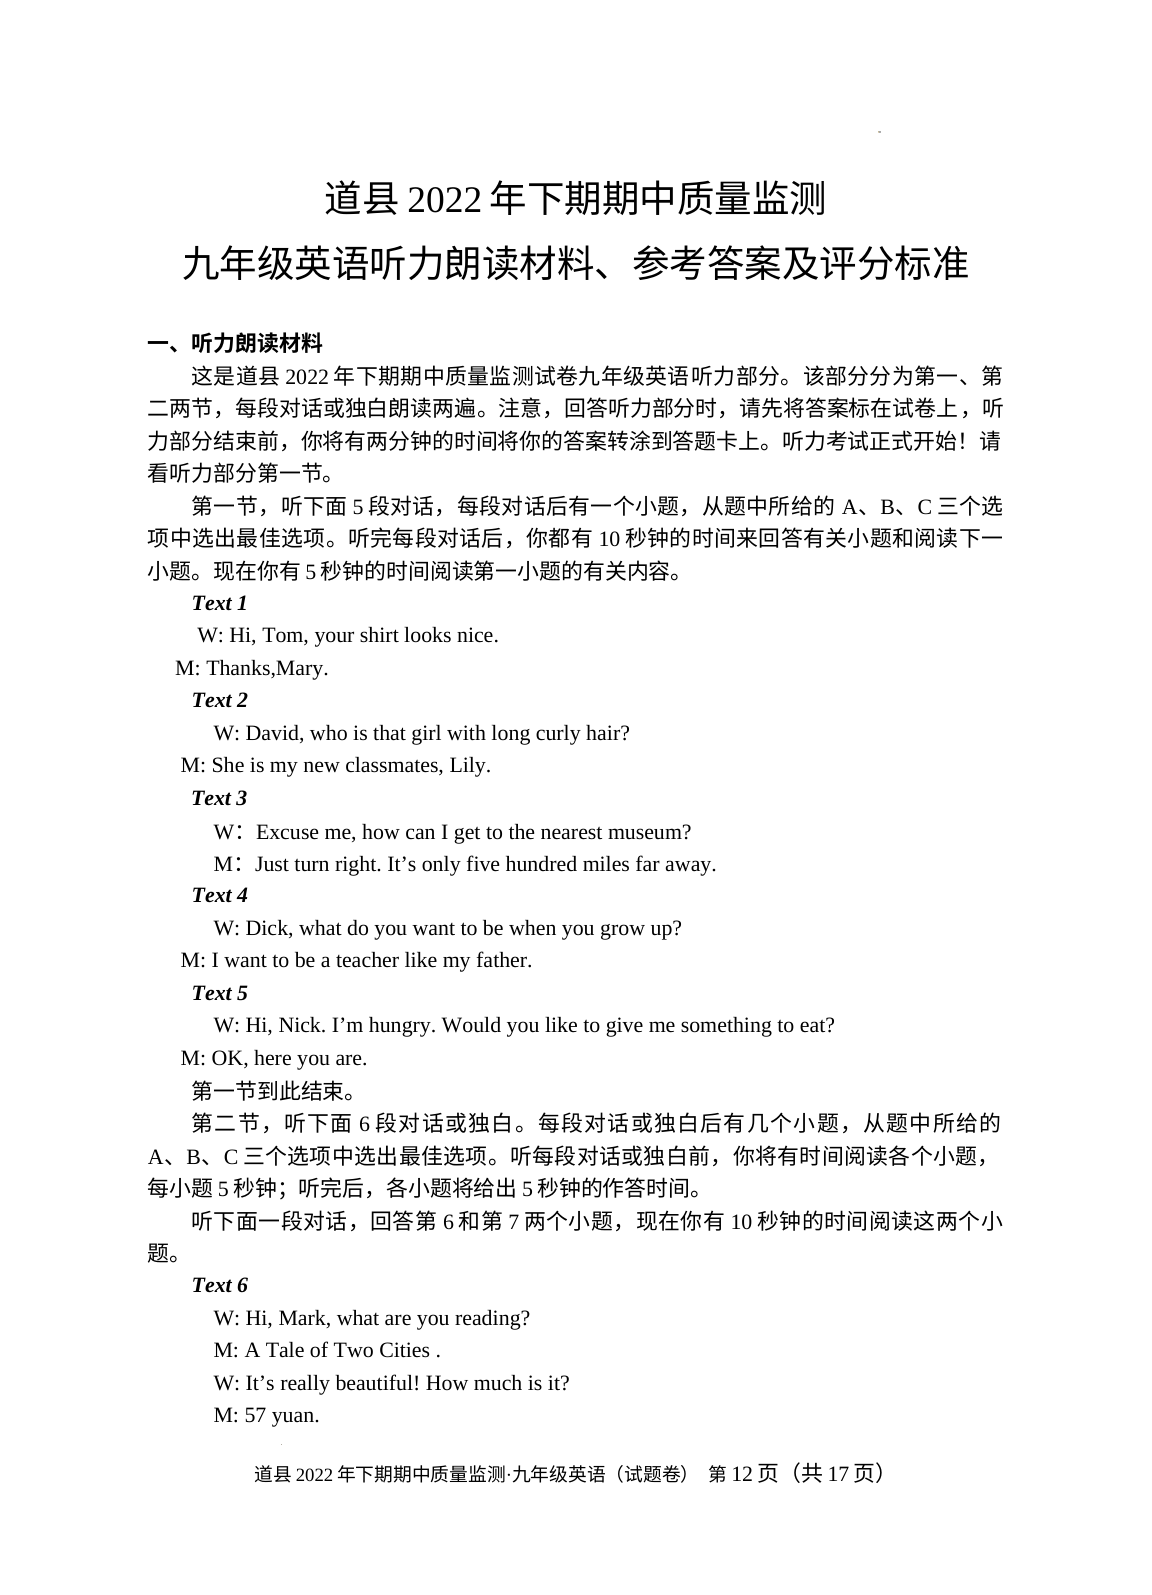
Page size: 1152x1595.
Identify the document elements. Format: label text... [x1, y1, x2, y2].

text 道县2022年下期期中质量监测 [148, 163, 1004, 228]
text 这是道县2022年下期期中质量监测试卷九年级英语听力部分。该部分分为第一、第二两节，每段对话或独白朗读两遍。注意，回答听力部分时，请先将答案标在试卷上，听力部分结束前，你将有两分钟的时间将你的答案转涂到答题卡上。听力考试正式开始！请看听力部分第一节。 [148, 358, 1004, 488]
text Text 1 [148, 586, 1004, 618]
text Text 4 [148, 878, 1004, 911]
text 一、听力朗读材料 [148, 326, 1004, 358]
text 听下面一段对话，回答第6和第7两个小题，现在你有10秒钟的时间阅读这两个小题。 [148, 1203, 1004, 1268]
text M: I want to be a teacher like my father. [148, 943, 1004, 976]
text 第一节，听下面5段对话，每段对话后有一个小题，从题中所给的A、B、C三个选项中选出最佳选项。听完每段对话后，你都有10秒钟的时间来回答有关小题和阅读下一小题。现在你有5秒钟的时间阅读第一小题的有关内容。 [148, 488, 1004, 586]
text W: It’s really beautiful! How much is it? [148, 1366, 1004, 1398]
text W: David, who is that girl with long curly hair? [148, 716, 1004, 748]
text Text 6 [148, 1268, 1004, 1301]
text M: Thanks,Mary. [148, 651, 1004, 683]
text W: Dick, what do you want to be when you grow up? [148, 911, 1004, 943]
text 第二节，听下面6段对话或独白。每段对话或独白后有几个小题，从题中所给的A、B、C三个选项中选出最佳选项。听每段对话或独白前，你将有时间阅读各个小题，每小题5秒钟；听完后，各小题将给出5秒钟的作答时间。 [148, 1106, 1004, 1203]
text Text 3 [148, 781, 1004, 813]
text Text 2 [148, 683, 1004, 716]
text M: 57 yuan. [148, 1398, 1004, 1431]
text M: OK, here you are. [148, 1041, 1004, 1073]
text W: Hi, Mark, what are you reading? [148, 1301, 1004, 1333]
text M: A Tale of Two Cities . [148, 1333, 1004, 1366]
text Text 5 [148, 976, 1004, 1008]
text M: She is my new classmates, Lily. [148, 748, 1004, 781]
text 九年级英语听力朗读材料、参考答案及评分标准 [148, 228, 1004, 293]
text W: Hi, Tom, your shirt looks nice. [148, 618, 1004, 651]
text W：Excuse me, how can I get to the nearest museum? [148, 813, 1004, 846]
text M：Just turn right. It’s only five hundred miles far away. [148, 846, 1004, 878]
text 第一节到此结束。 [148, 1073, 1004, 1106]
text W: Hi, Nick. I’m hungry. Would you like to give me something to eat? [148, 1008, 1004, 1041]
